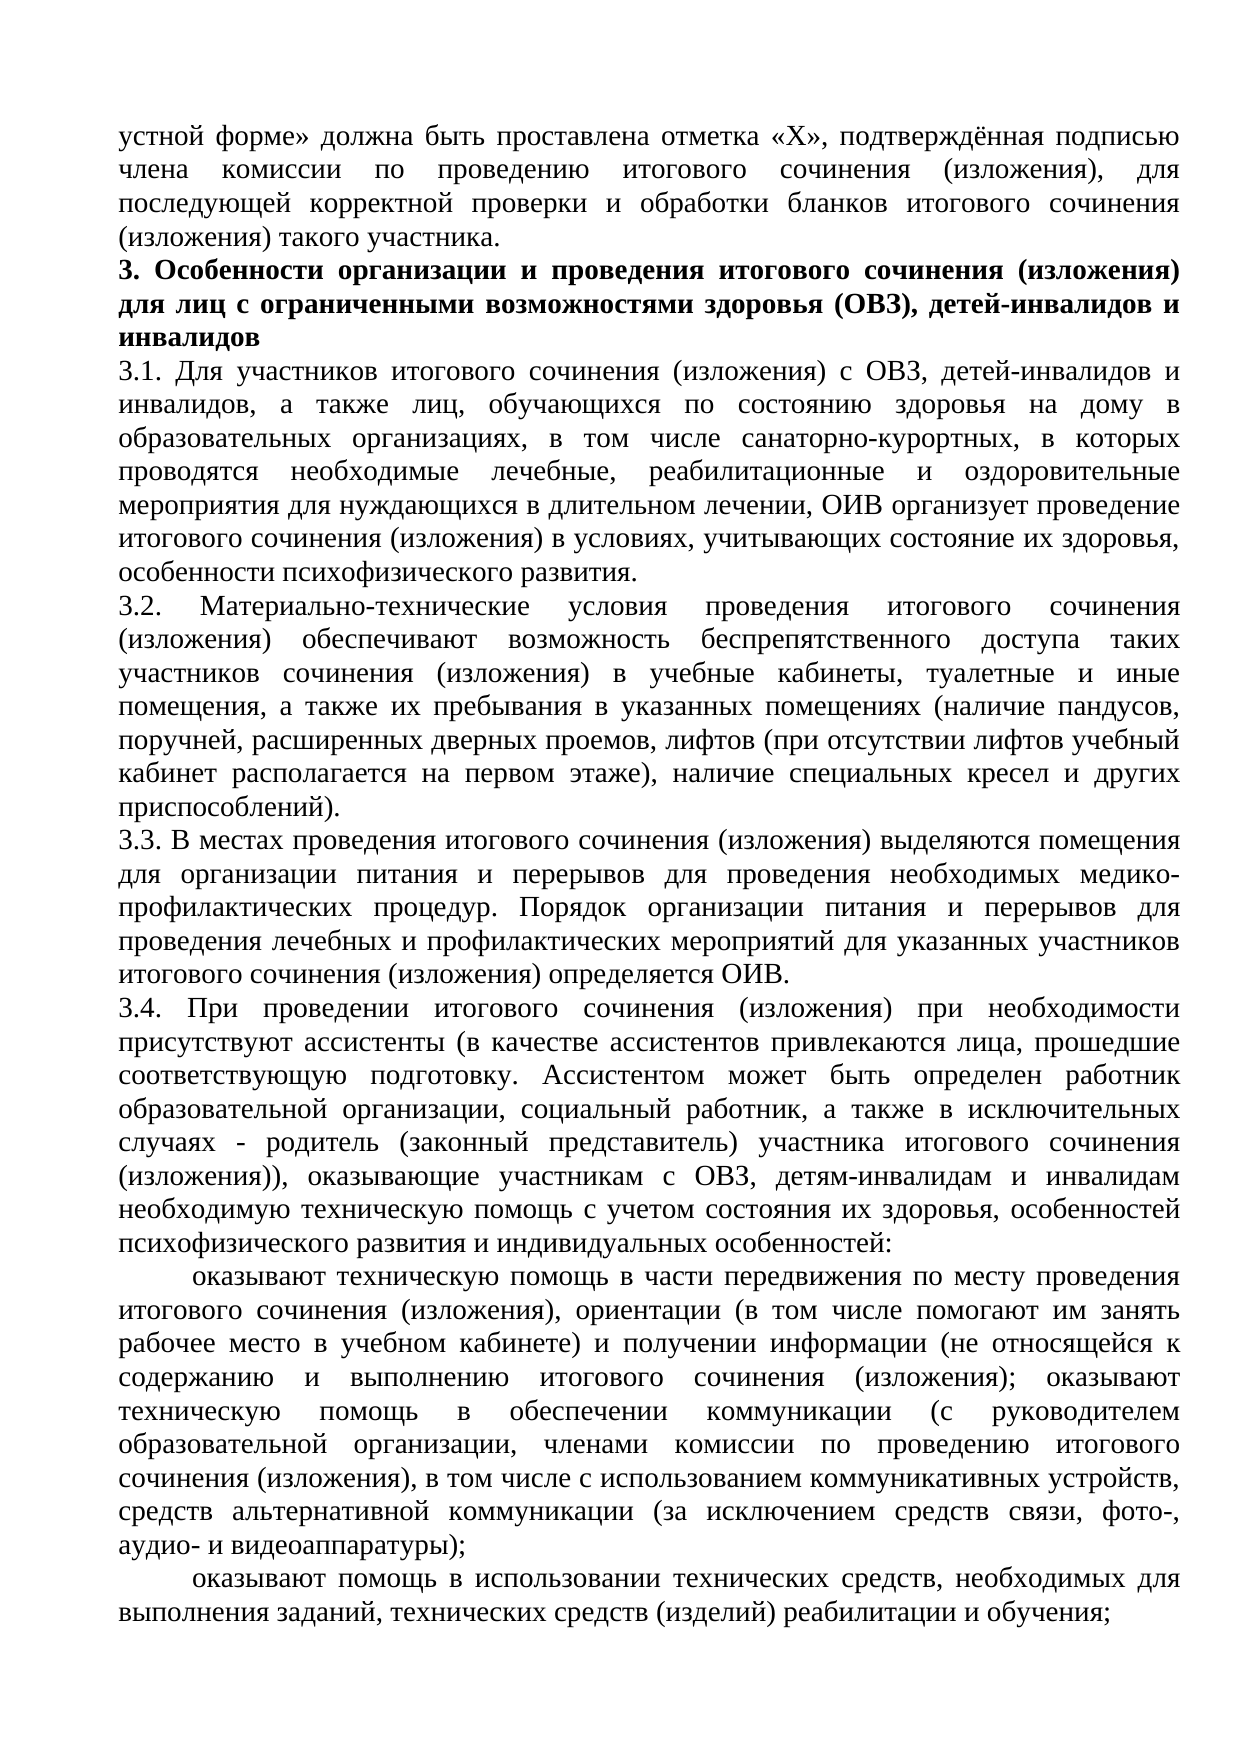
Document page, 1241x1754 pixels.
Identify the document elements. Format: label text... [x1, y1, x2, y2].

text оказывают техническую помощь в части передвижения по месту проведения итогового сочинения (изложения), ориентации (в том числе помогают им занять рабочее место в учебном кабинете) и получении информации (не относящейся к содержанию и выполнению итогового сочинения (изложения); оказывают техническую помощь в обеспечении коммуникации (с руководителем образовательной организации, членами комиссии по проведению итогового сочинения (изложения), в том числе с использованием коммуникативных устройств, средств альтернативной коммуникации (за исключением средств связи, фото-, аудио- и видеоаппаратуры); [118, 1258, 1181, 1560]
text 3.3. В местах проведения итогового сочинения (изложения) выделяются помещения для организации питания и перерывов для проведения необходимых медико-профилактических процедур. Порядок организации питания и перерывов для проведения лечебных и профилактических мероприятий для указанных участников итогового сочинения (изложения) определяется ОИВ. [118, 822, 1181, 990]
text 3.1. Для участников итогового сочинения (изложения) с ОВЗ, детей-инвалидов и инвалидов, а также лиц, обучающихся по состоянию здоровья на дому в образовательных организациях, в том числе санаторно-курортных, в которых проводятся необходимые лечебные, реабилитационные и оздоровительные мероприятия для нуждающихся в длительном лечении, ОИВ организует проведение итогового сочинения (изложения) в условиях, учитывающих состояние их здоровья, особенности психофизического развития. [118, 353, 1181, 588]
text 3. Особенности организации и проведения итогового сочинения (изложения) для лиц с ограниченными возможностями здоровья (ОВЗ), детей-инвалидов и инвалидов [118, 252, 1181, 353]
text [118, 118, 1181, 252]
text 3.4. При проведении итогового сочинения (изложения) при необходимости присутствуют ассистенты (в качестве ассистентов привлекаются лица, прошедшие соответствующую подготовку. Ассистентом может быть определен работник образовательной организации, социальный работник, а также в исключительных случаях - родитель (законный представитель) участника итогового сочинения (изложения)), оказывающие участникам с ОВЗ, детям-инвалидам и инвалидам необходимую техническую помощь с учетом состояния их здоровья, особенностей психофизического развития и индивидуальных особенностей: [118, 990, 1181, 1258]
text оказывают помощь в использовании технических средств, необходимых для выполнения заданий, технических средств (изделий) реабилитации и обучения; [118, 1560, 1181, 1627]
text 3.2. Материально-технические условия проведения итогового сочинения (изложения) обеспечивают возможность беспрепятственного доступа таких участников сочинения (изложения) в учебные кабинеты, туалетные и иные помещения, а также их пребывания в указанных помещениях (наличие пандусов, поручней, расширенных дверных проемов, лифтов (при отсутствии лифтов учебный кабинет располагается на первом этаже), наличие специальных кресел и других приспособлений). [118, 588, 1181, 822]
